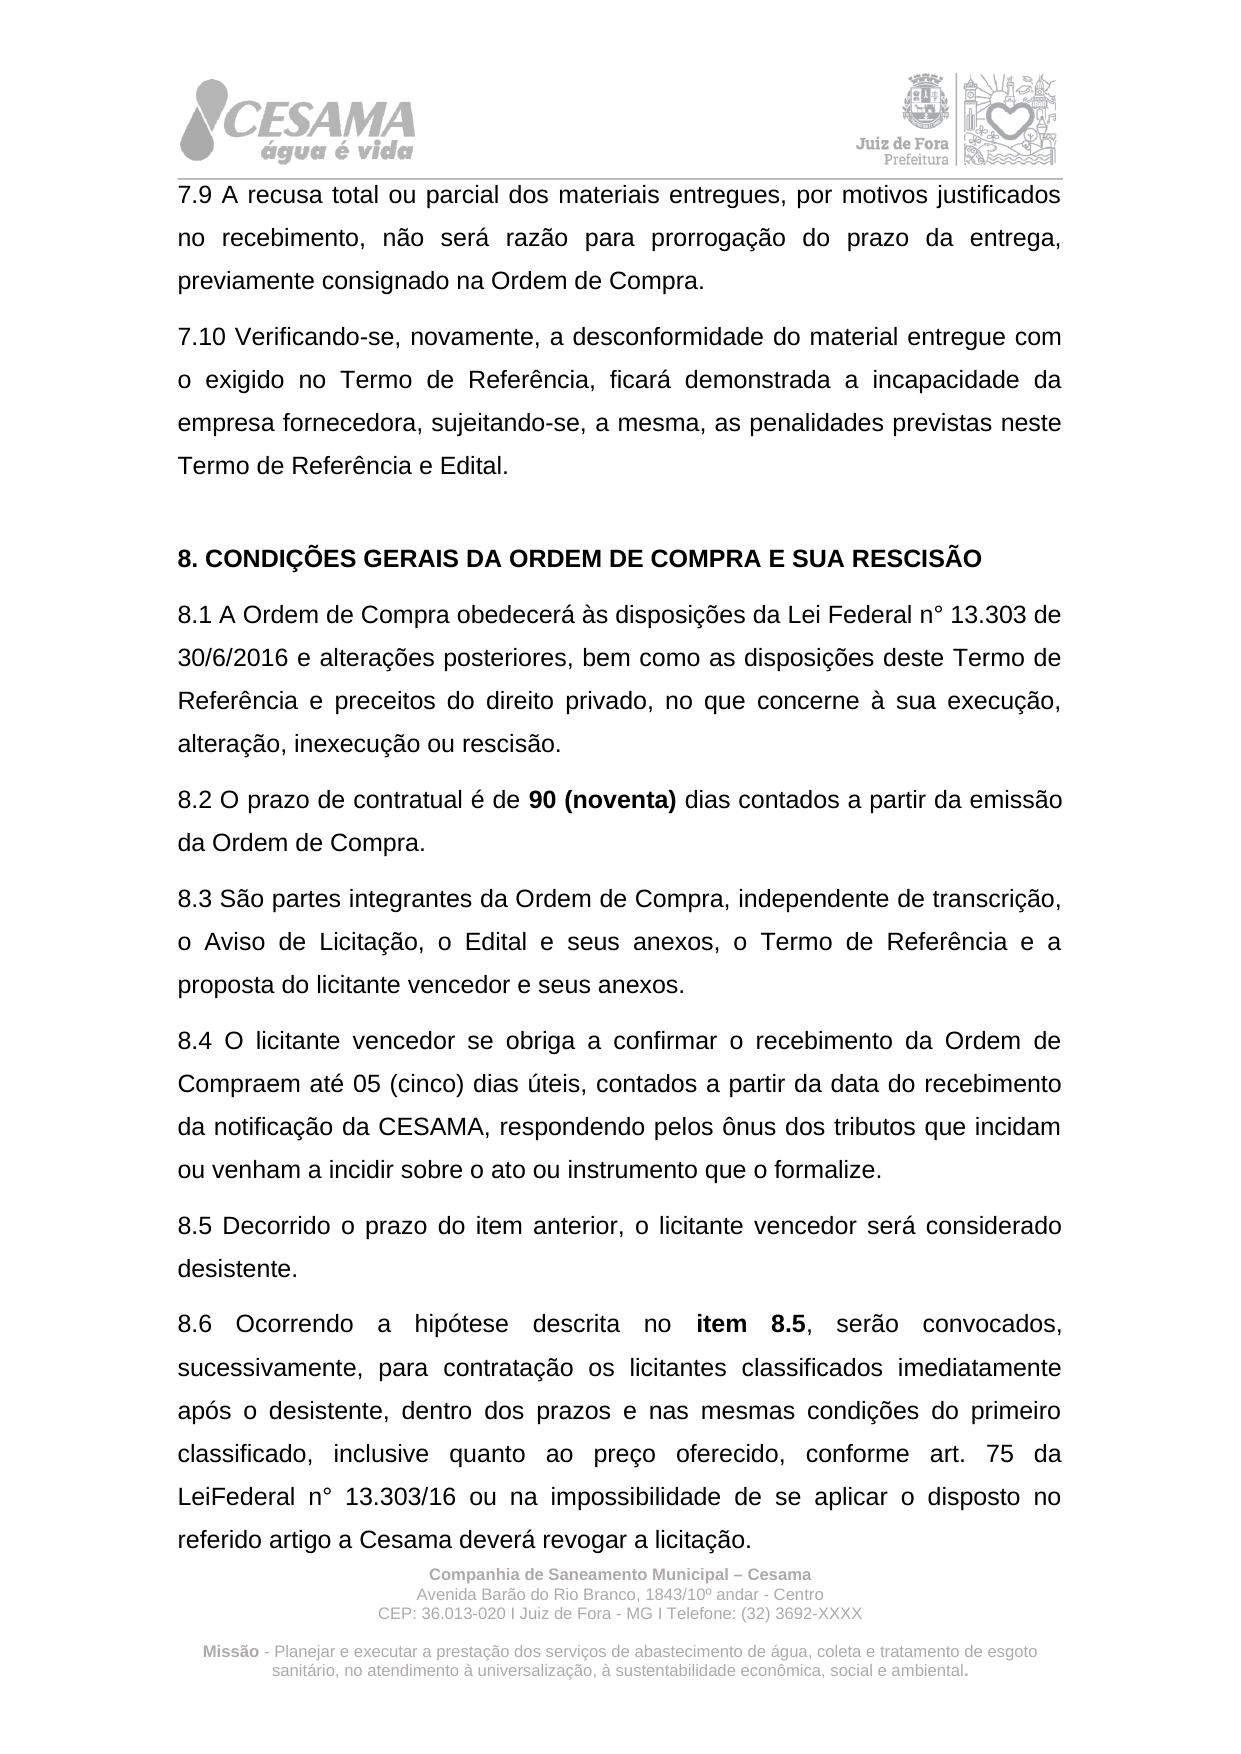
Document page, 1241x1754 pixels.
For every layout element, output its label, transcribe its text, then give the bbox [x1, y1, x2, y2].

text 8.5 Decorrido o prazo do item anterior, o licitante vencedor será considerado desistente. [177, 1211, 1063, 1282]
text 8. CONDIÇÕES GERAIS DA ORDEM DE COMPRA E SUA RESCISÃO [177, 544, 1063, 573]
text 8.2 O prazo de contratual é de 90 (noventa) dias contados a partir da emissão da Ordem de Compra. [177, 785, 1063, 857]
text 7.9 A recusa total ou parcial dos materiais entregues, por motivos justificados no recebimento, não será razão para prorrogação do prazo da entrega, previamente consignado na Ordem de Compra. [177, 180, 1063, 295]
text 7.10 Verificando-se, novamente, a desconformidade do material entregue com o exigido no Termo de Referência, ficará demonstrada a incapacidade da empresa fornecedora, sujeitando-se, a mesma, as penalidades previstas neste Termo de Referência e Edital. [177, 322, 1063, 480]
text 8.3 São partes integrantes da Ordem de Compra, independente de transcrição, o Aviso de Licitação, o Edital e seus anexos, o Termo de Referência e a proposta do licitante vencedor e seus anexos. [177, 884, 1063, 999]
text 8.4 O licitante vencedor se obriga a confirmar o recebimento da Ordem de Compraem até 05 (cinco) dias úteis, contados a partir da data do recebimento da notificação da CESAMA, respondendo pelos ônus dos tributos que incidam ou venham a incidir sobre o ato ou instrumento que o formalize. [177, 1026, 1063, 1184]
text 8.6 Ocorrendo a hipótese descrita no item 8.5, serão convocados, sucessivamente, para contratação os licitantes classificados imediatamente após o desistente, dentro dos prazos e nas mesmas condições do primeiro classificado, inclusive quanto ao preço oferecido, conforme art. 75 da LeiFederal n° 13.303/16 ou na impossibilidade de se aplicar o disposto no referido artigo a Cesama deverá revogar a licitação. [177, 1309, 1063, 1554]
picture [177, 73, 1064, 180]
text 8.1 A Ordem de Compra obedecerá às disposições da Lei Federal n° 13.303 de 30/6/2016 e alterações posteriores, bem como as disposições deste Termo de Referência e preceitos do direito privado, no que concerne à sua execução, alteração, inexecução ou rescisão. [177, 600, 1063, 758]
